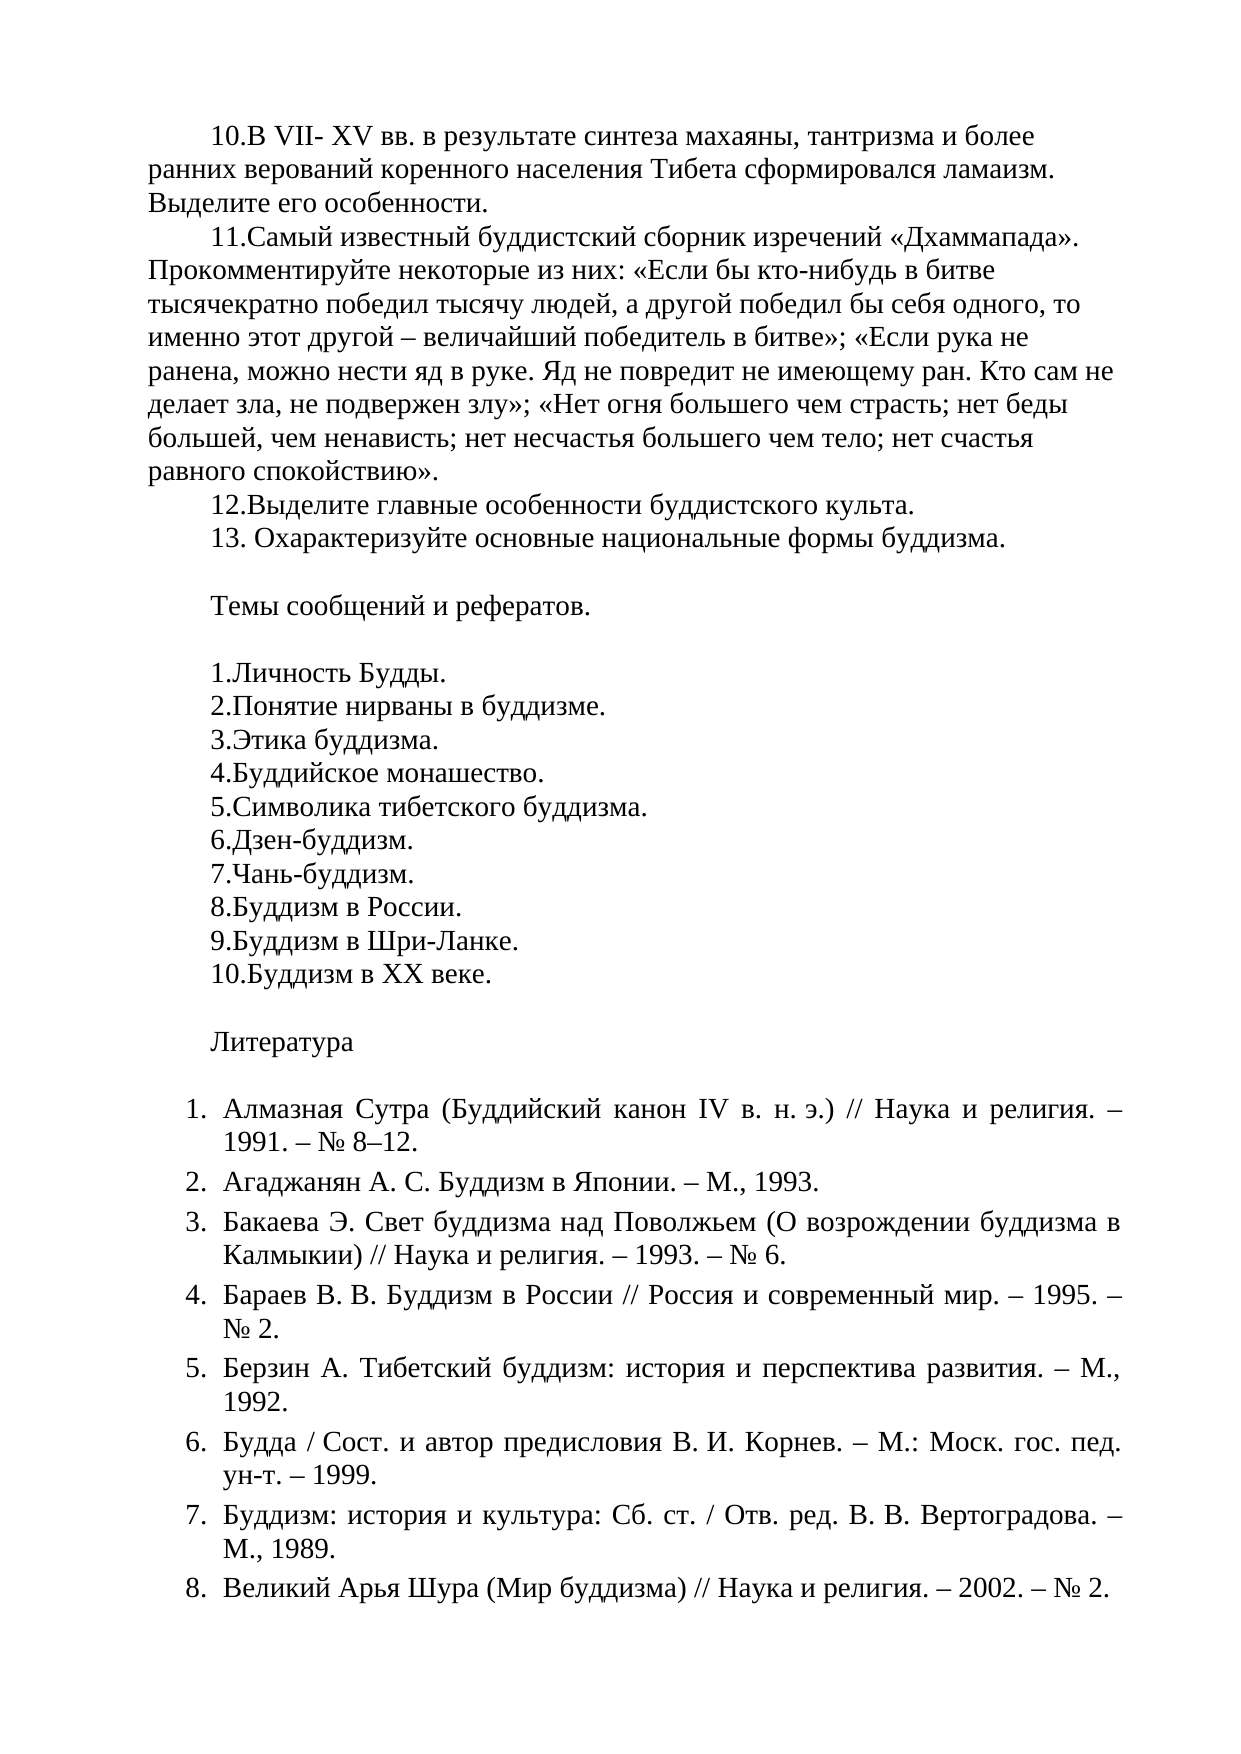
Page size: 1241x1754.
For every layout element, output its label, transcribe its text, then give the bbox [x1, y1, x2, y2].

text 10.Буддизм в ХХ веке. [148, 957, 1122, 990]
text 5.Символика тибетского буддизма. [148, 789, 1122, 822]
text 9.Буддизм в Шри-Ланке. [148, 923, 1122, 957]
text Литература [148, 1024, 1122, 1057]
text 4.Буддийское монашество. [148, 755, 1122, 789]
list Агаджанян А. С. Буддизм в Японии. – М., 1993. [185, 1164, 1122, 1198]
list Алмазная Сутра (Буддийский канон IV в. н. э.) // Наука и религия. – 1991. – № 8–12. [185, 1091, 1122, 1158]
list Буддизм: история и культура: Сб. ст. / Отв. ред. В. В. Вертоградова. – М., 1989. [185, 1497, 1122, 1564]
list Бараев В. В. Буддизм в России // Россия и современный мир. – 1995. – № 2. [185, 1277, 1122, 1344]
list Великий Арья Шура (Мир буддизма) // Наука и религия. – 2002. – № 2. [185, 1571, 1122, 1604]
text 13. Охарактеризуйте основные национальные формы буддизма. [148, 521, 1122, 554]
text 10.В VII- XV вв. в результате синтеза махаяны, тантризма и более ранних верований коренного населения Тибета сформировался ламаизм. Выделите его особенности. [148, 118, 1122, 219]
text 7.Чань-буддизм. [148, 856, 1122, 889]
text Темы сообщений и рефератов. [148, 588, 1122, 621]
list Бакаева Э. Свет буддизма над Поволжьем (О возрождении буддизма в Калмыкии) // Наука и религия. – 1993. – № 6. [185, 1204, 1122, 1271]
list Берзин А. Тибетский буддизм: история и перспектива развития. – М., 1992. [185, 1351, 1122, 1418]
text 11.Самый известный буддистский сборник изречений «Дхаммапада». Прокомментируйте некоторые из них: «Если бы кто-нибудь в битве тысячекратно победил тысячу людей, а другой победил бы себя одного, то именно этот другой – величайший победитель в битве»; «Если рука не ранена, можно нести яд в руке. Яд не повредит не имеющему ран. Кто сам не делает зла, не подвержен злу»; «Нет огня большего чем страсть; нет беды большей, чем ненависть; нет несчастья большего чем тело; нет счастья равного спокойствию». [148, 219, 1122, 487]
text 6.Дзен-буддизм. [148, 822, 1122, 856]
text 3.Этика буддизма. [148, 722, 1122, 755]
text 2.Понятие нирваны в буддизме. [148, 688, 1122, 722]
text 8.Буддизм в России. [148, 889, 1122, 923]
list Будда / Сост. и автор предисловия В. И. Корнев. – М.: Моск. гос. пед. ун-т. – 1999. [185, 1424, 1122, 1491]
text 12.Выделите главные особенности буддистского культа. [148, 487, 1122, 521]
text 1.Личность Будды. [148, 655, 1122, 688]
